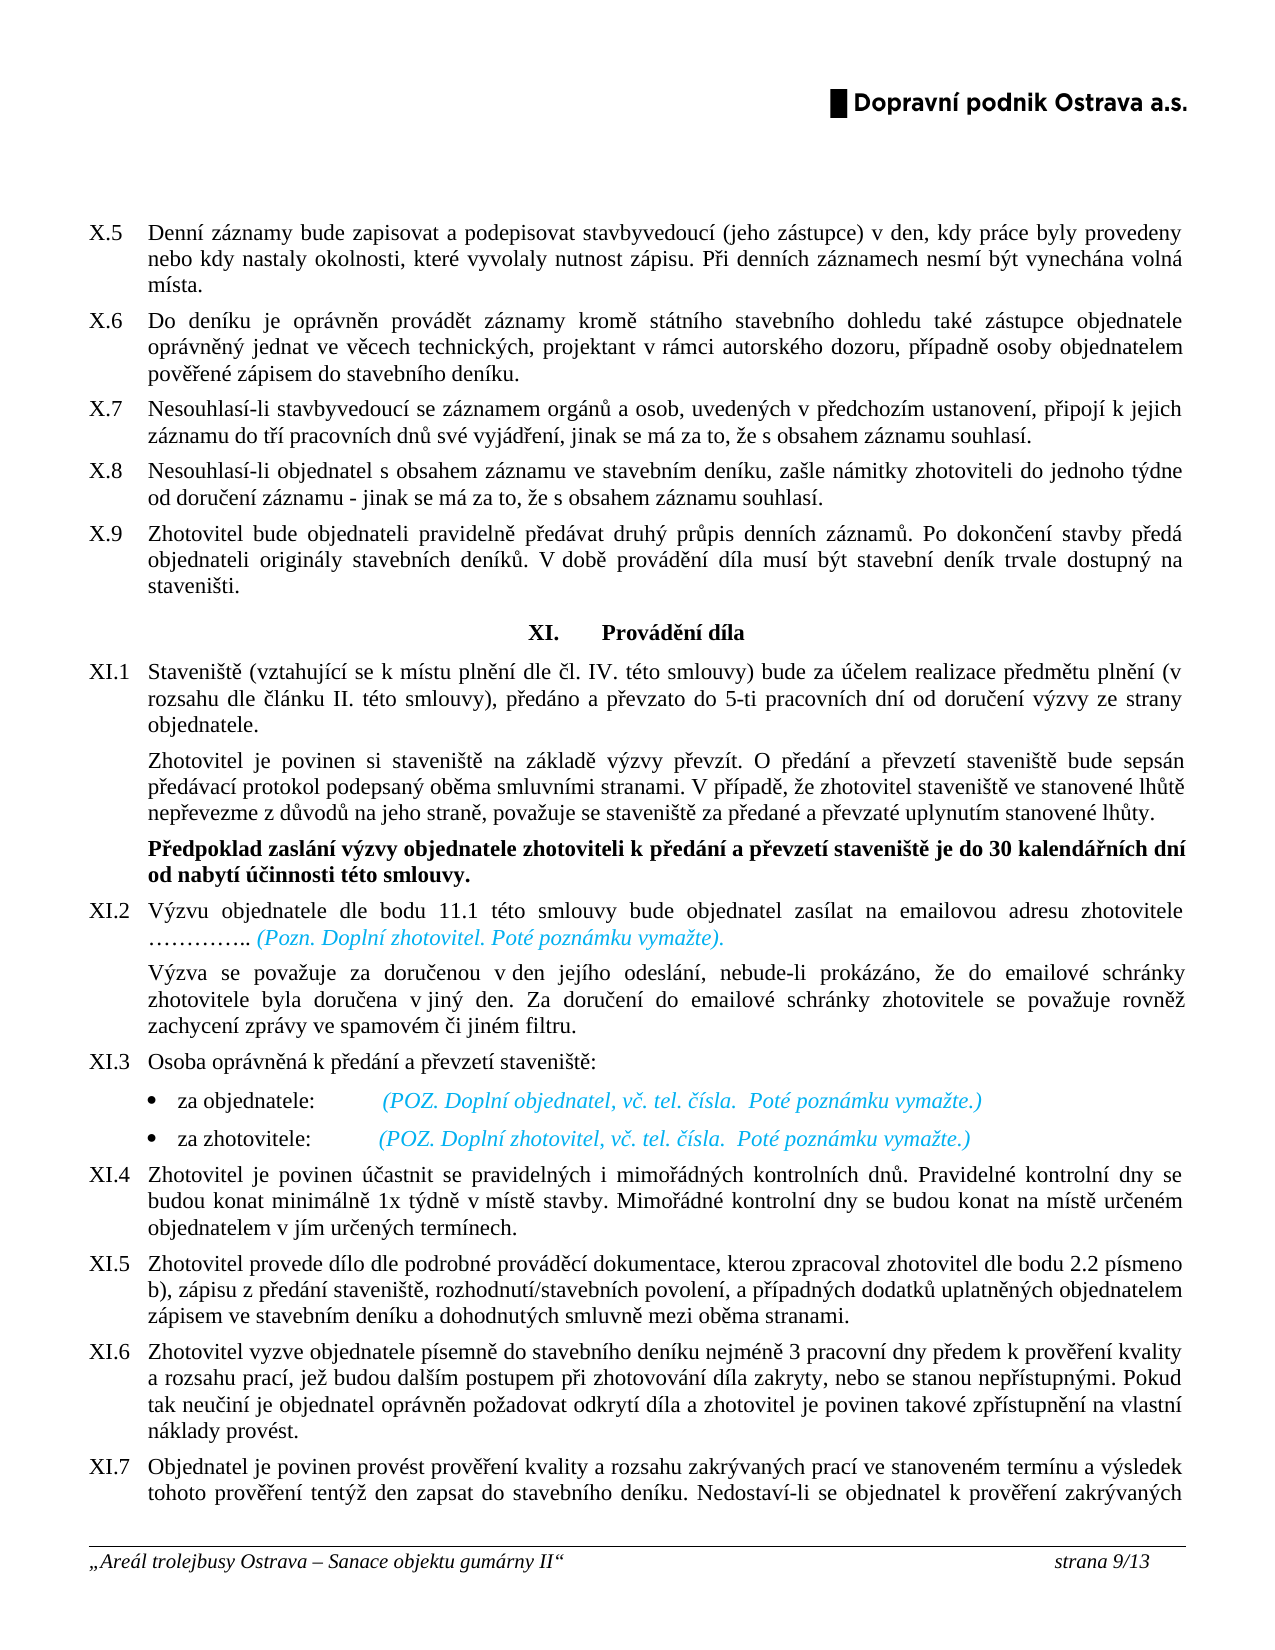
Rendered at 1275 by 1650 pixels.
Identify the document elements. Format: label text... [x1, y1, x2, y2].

list za objednatele: investi(POZ. Doplní objednatel, vč. tel. čísla. Poté poznámku vymažte.) [148, 1087, 1186, 1113]
list Nesouhlasí-li objednatel s obsahem záznamu ve stavebním deníku, zašle námitky zhotoviteli do jednoho týdne od doručení záznamu - jinak se má za to, že s obsahem záznamu souhlasí. [89, 457, 1184, 510]
text Zhotovitel je povinen si staveniště na základě výzvy převzít. O předání a převzetí staveniště bude sepsán předávací protokol podepsaný oběma smluvními stranami. V případě, že zhotovitel staveniště ve stanovené lhůtě nepřevezme z důvodů na jeho straně, považuje se staveniště za předané a převzaté uplynutím stanovené lhůty. [148, 747, 1186, 826]
text Výzva se považuje za doručenou v den jejího odeslání, nebude-li prokázáno, že do emailové schránky zhotovitele byla doručena v jiný den. Za doručení do emailové schránky zhotovitele se považuje rovněž zachycení zprávy ve spamovém či jiném filtru. [148, 959, 1186, 1038]
list Nesouhlasí-li stavbyvedoucí se záznamem orgánů a osob, uvedených v předchozím ustanovení, připojí k jejich záznamu do tří pracovních dnů své vyjádření, jinak se má za to, že s obsahem záznamu souhlasí. [89, 395, 1184, 448]
list Zhotovitel je povinen účastnit se pravidelných i mimořádných kontrolních dnů. Pravidelné kontrolní dny se budou konat minimálně 1x týdně v místě stavby. Mimořádné kontrolní dny se budou konat na místě určeném objednatelem v jím určených termínech. [89, 1161, 1184, 1240]
list Osoba oprávněná k předání a převzetí staveniště: [89, 1048, 1184, 1074]
list Výzvu objednatele dle bodu 11.1 této smlouvy bude objednatel zasílat na emailovou adresu zhotovitele ………….. (Pozn. Doplní zhotovitel. Poté poznámku vymažte). [89, 897, 1184, 950]
list Denní záznamy bude zapisovat a podepisovat stavbyvedoucí (jeho zástupce) v den, kdy práce byly provedeny nebo kdy nastaly okolnosti, které vyvolaly nutnost zápisu. Při denních záznamech nesmí být vynechána volná místa. [89, 218, 1184, 298]
list Zhotovitel vyzve objednatele písemně do stavebního deníku nejméně 3 pracovní dny předem k prověření kvality a rozsahu prací, jež budou dalším postupem při zhotovování díla zakryty, nebo se stanou nepřístupnými. Pokud tak neučiní je objednatel oprávněn požadovat odkrytí díla a zhotovitel je povinen takové zpřístupnění na vlastní náklady provést. [89, 1338, 1184, 1443]
list Zhotovitel provede dílo dle podrobné prováděcí dokumentace, kterou zpracoval zhotovitel dle bodu 2.2 písmeno b), zápisu z předání staveniště, rozhodnutí/stavebních povolení, a případných dodatků uplatněných objednatelem zápisem ve stavebním deníku a dohodnutých smluvně mezi oběma stranami. [89, 1250, 1184, 1329]
text Předpoklad zaslání výzvy objednatele zhotoviteli k předání a převzetí staveniště je do 30 kalendářních dní od nabytí účinnosti této smlouvy. [148, 835, 1186, 888]
list Staveniště (vztahující se k místu plnění dle čl. IV. této smlouvy) bude za účelem realizace předmětu plnění (v rozsahu dle článku II. této smlouvy), předáno a převzato do 5-ti pracovních dní od doručení výzvy ze strany objednatele. [89, 658, 1184, 737]
list za zhotovitele: investi(POZ. Doplní zhotovitel, vč. tel. čísla. Poté poznámku vymažte.) [148, 1126, 1186, 1152]
list Do deníku je oprávněn provádět záznamy kromě státního stavebního dohledu také zástupce objednatele oprávněný jednat ve věcech technických, projektant v rámci autorského dozoru, případně osoby objednatelem pověřené zápisem do stavebního deníku. [89, 307, 1184, 386]
list Zhotovitel bude objednateli pravidelně předávat druhý průpis denních záznamů. Po dokončení stavby předá objednateli originály stavebních deníků. V době provádění díla musí být stavební deník trvale dostupný na staveništi. [89, 519, 1184, 599]
picture [830, 89, 1187, 118]
subtitle Provádění díla [89, 619, 1184, 646]
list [89, 1453, 1184, 1506]
